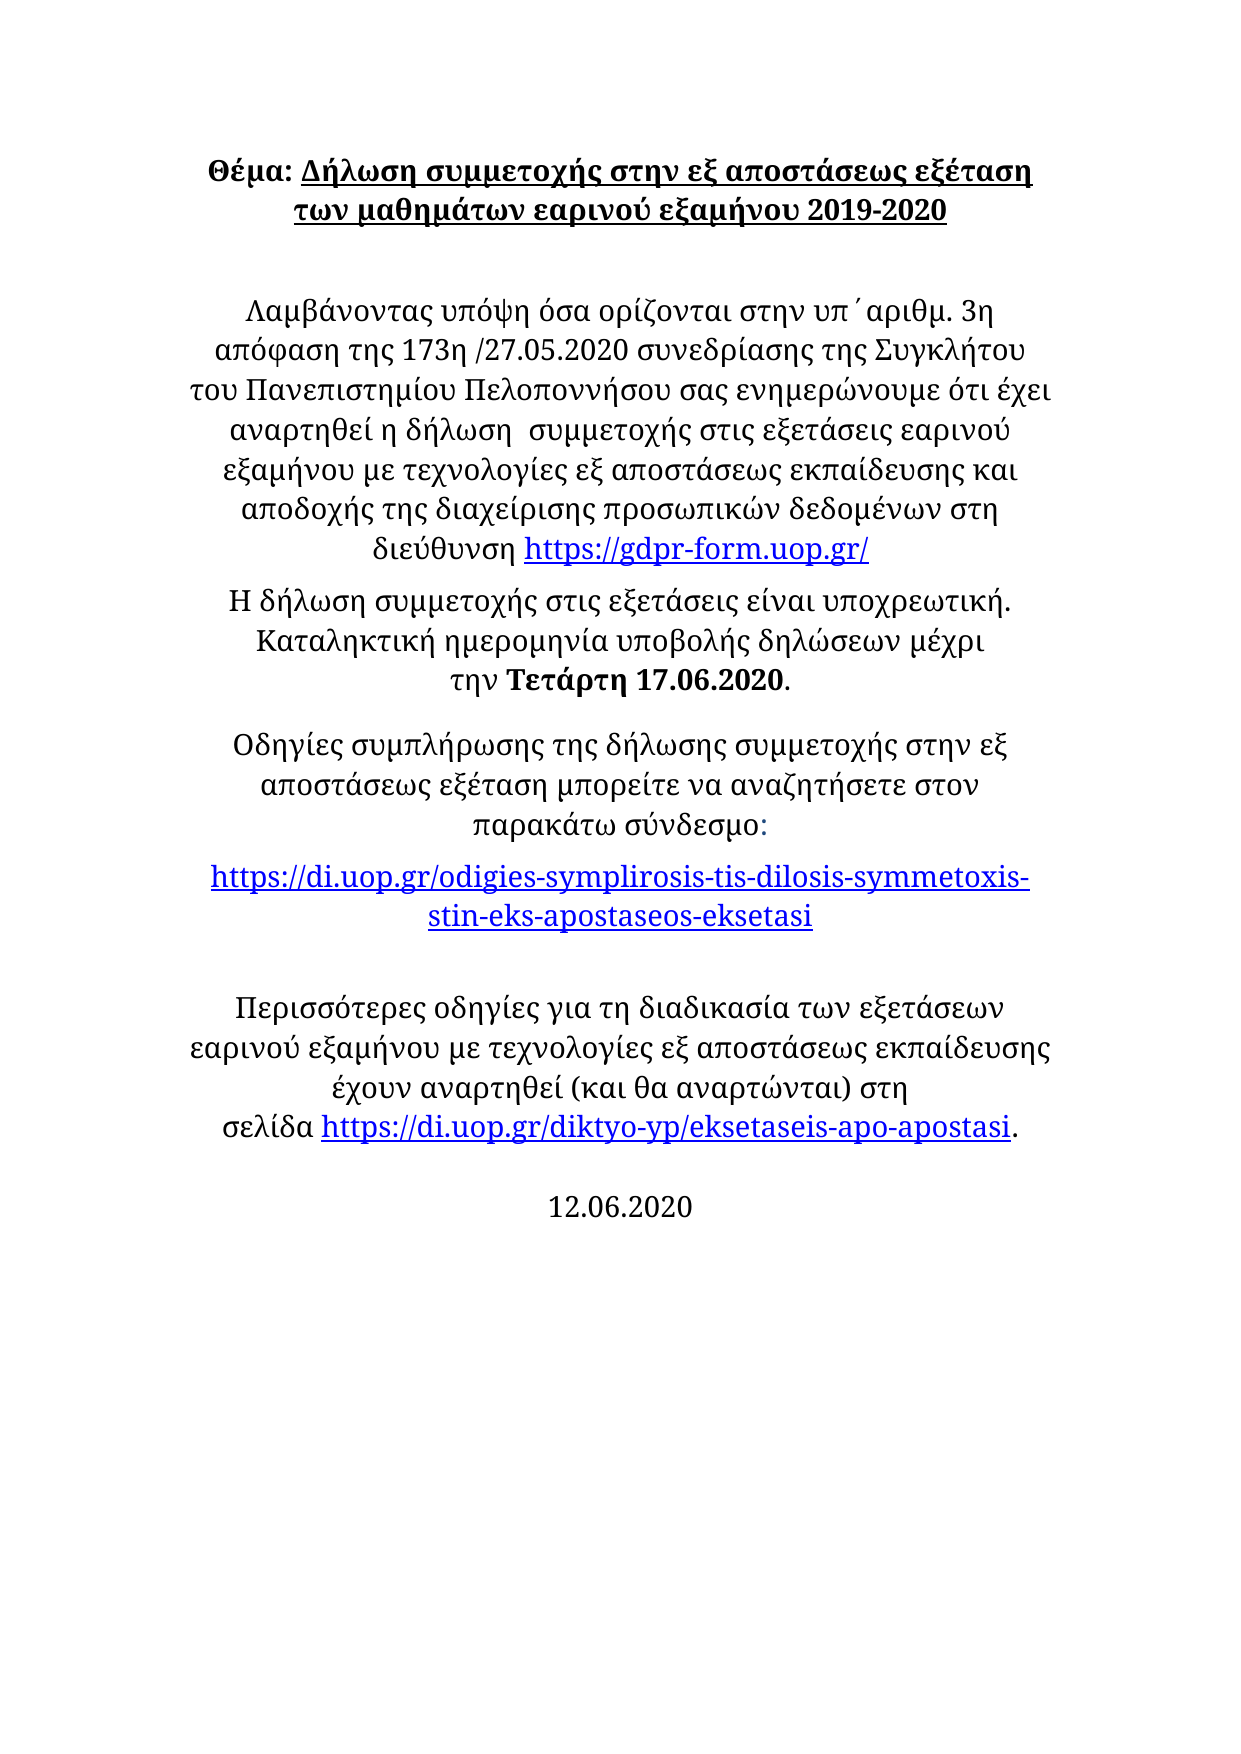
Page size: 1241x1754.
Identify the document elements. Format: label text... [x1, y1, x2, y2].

text Οδηγίες συμπλήρωσης της δήλωσης συμμετοχής στην εξ αποστάσεως εξέταση μπορείτε να αναζητήσετε στον παρακάτω σύνδεσμο: [187, 724, 1053, 843]
text Λαμβάνοντας υπόψη όσα ορίζονται στην υπ΄αριθμ. 3η απόφαση της 173η /27.05.2020 συνεδρίασης της Συγκλήτου του Πανεπιστημίου Πελοποννήσου σας ενημερώνουμε ότι έχει αναρτηθεί η δήλωση συμμετοχής στις εξετάσεις εαρινού εξαμήνου με τεχνολογίες εξ αποστάσεως εκπαίδευσης και αποδοχής της διαχείρισης προσωπικών δεδομένων στη διεύθυνση https://gdpr-form.uop.gr/ [187, 290, 1053, 568]
text https://di.uop.gr/odigies-symplirosis-tis-dilosis-symmetoxis-stin-eks-apostaseos-eksetasi [187, 856, 1053, 935]
text 12.06.2020 [187, 1186, 1053, 1226]
text Θέμα: Δήλωση συμμετοχής στην εξ αποστάσεως εξέταση των μαθημάτων εαρινού εξαμήνου 2019-2020 [187, 150, 1053, 229]
text Η δήλωση συμμετοχής στις εξετάσεις είναι υποχρεωτική. Καταληκτική ημερομηνία υποβολής δηλώσεων μέχρι την Τετάρτη 17.06.2020. [187, 580, 1053, 699]
text Περισσότερες οδηγίες για τη διαδικασία των εξετάσεων εαρινού εξαμήνου με τεχνολογίες εξ αποστάσεως εκπαίδευσης έχουν αναρτηθεί (και θα αναρτώνται) στη σελίδα https://di.uop.gr/diktyo-yp/eksetaseis-apo-apostasi. [187, 948, 1053, 1146]
